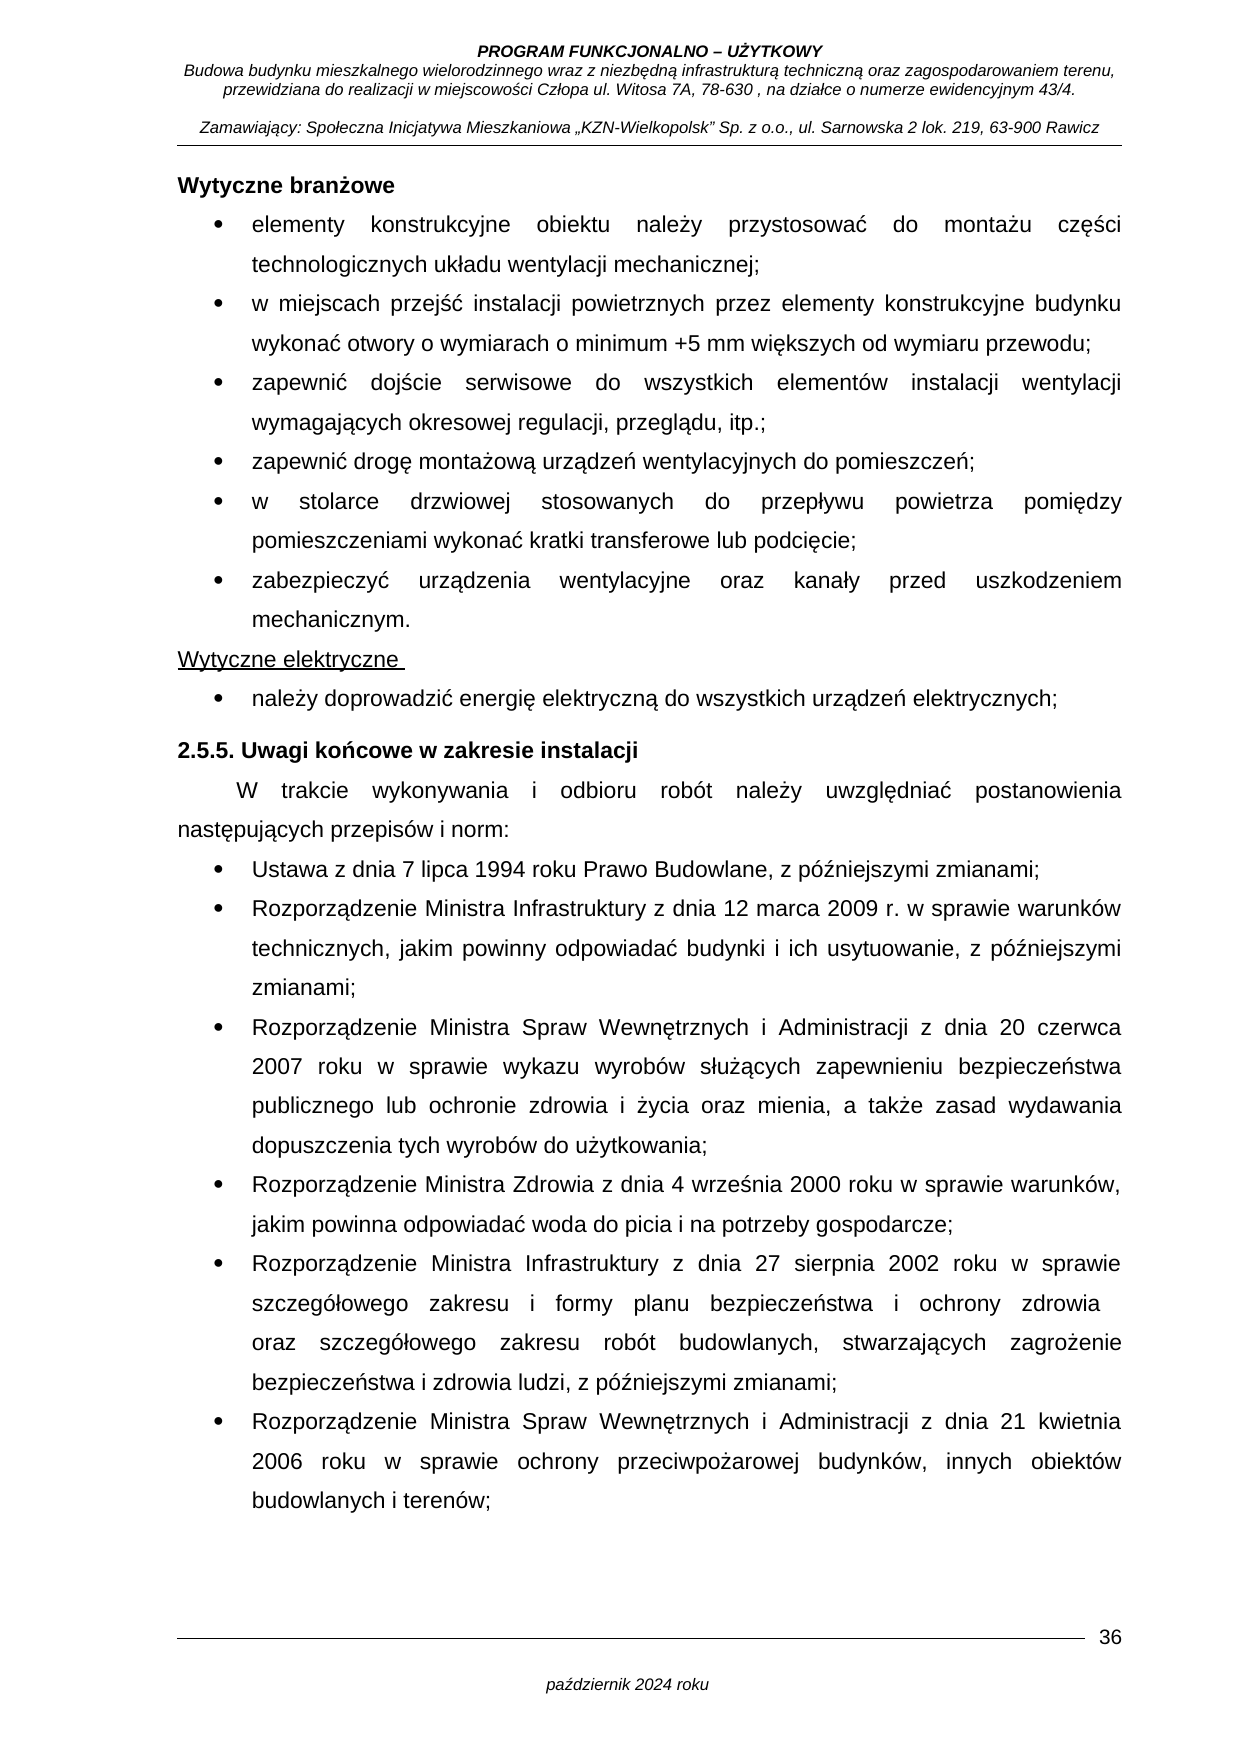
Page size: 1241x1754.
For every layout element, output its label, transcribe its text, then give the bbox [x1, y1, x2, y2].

list Rozporządzenie Ministra Infrastruktury z dnia 27 sierpnia 2002 roku w sprawie szczegółowego zakresu i formy planu bezpieczeństwa i ochrony zdrowia oraz szczegółowego zakresu robót budowlanych, stwarzających zagrożenie bezpieczeństwa i zdrowia ludzi, z późniejszymi zmianami; [214, 1250, 1122, 1395]
list zabezpieczyć urządzenia wentylacyjne oraz kanały przed uszkodzeniem mechanicznym. [214, 567, 1122, 632]
list zapewnić dojście serwisowe do wszystkich elementów instalacji wentylacji wymagających okresowej regulacji, przeglądu, itp.; [214, 369, 1122, 435]
text Wytyczne branżowe [177, 172, 1122, 198]
text Wytyczne elektryczne [177, 646, 1122, 672]
list elementy konstrukcyjne obiektu należy przystosować do montażu części technologicznych układu wentylacji mechanicznej; [214, 211, 1122, 277]
list należy doprowadzić energię elektryczną do wszystkich urządzeń elektrycznych; [214, 685, 1122, 711]
text 2.5.5. Uwagi końcowe w zakresie instalacji [177, 737, 1122, 763]
list Rozporządzenie Ministra Infrastruktury z dnia 12 marca 2009 r. w sprawie warunków technicznych, jakim powinny odpowiadać budynki i ich usytuowanie, z późniejszymi zmianami; [214, 895, 1122, 1000]
list zapewnić drogę montażową urządzeń wentylacyjnych do pomieszczeń; [214, 448, 1122, 474]
text W trakcie wykonywania i odbioru robót należy uwzględniać postanowienia następujących przepisów i norm: [177, 777, 1122, 842]
list Rozporządzenie Ministra Spraw Wewnętrznych i Administracji z dnia 20 czerwca 2007 roku w sprawie wykazu wyrobów służących zapewnieniu bezpieczeństwa publicznego lub ochronie zdrowia i życia oraz mienia, a także zasad wydawania dopuszczenia tych wyrobów do użytkowania; [214, 1013, 1122, 1158]
list Ustawa z dnia 7 lipca 1994 roku Prawo Budowlane, z późniejszymi zmianami; [214, 856, 1122, 882]
list Rozporządzenie Ministra Zdrowia z dnia 4 września 2000 roku w sprawie warunków, jakim powinna odpowiadać woda do picia i na potrzeby gospodarcze; [214, 1171, 1122, 1237]
list w miejscach przejść instalacji powietrznych przez elementy konstrukcyjne budynku wykonać otwory o wymiarach o minimum +5 mm większych od wymiaru przewodu; [214, 290, 1122, 356]
list w stolarce drzwiowej stosowanych do przepływu powietrza pomiędzy pomieszczeniami wykonać kratki transferowe lub podcięcie; [214, 488, 1122, 553]
list Rozporządzenie Ministra Spraw Wewnętrznych i Administracji z dnia 21 kwietnia 2006 roku w sprawie ochrony przeciwpożarowej budynków, innych obiektów budowlanych i terenów; [214, 1408, 1122, 1513]
